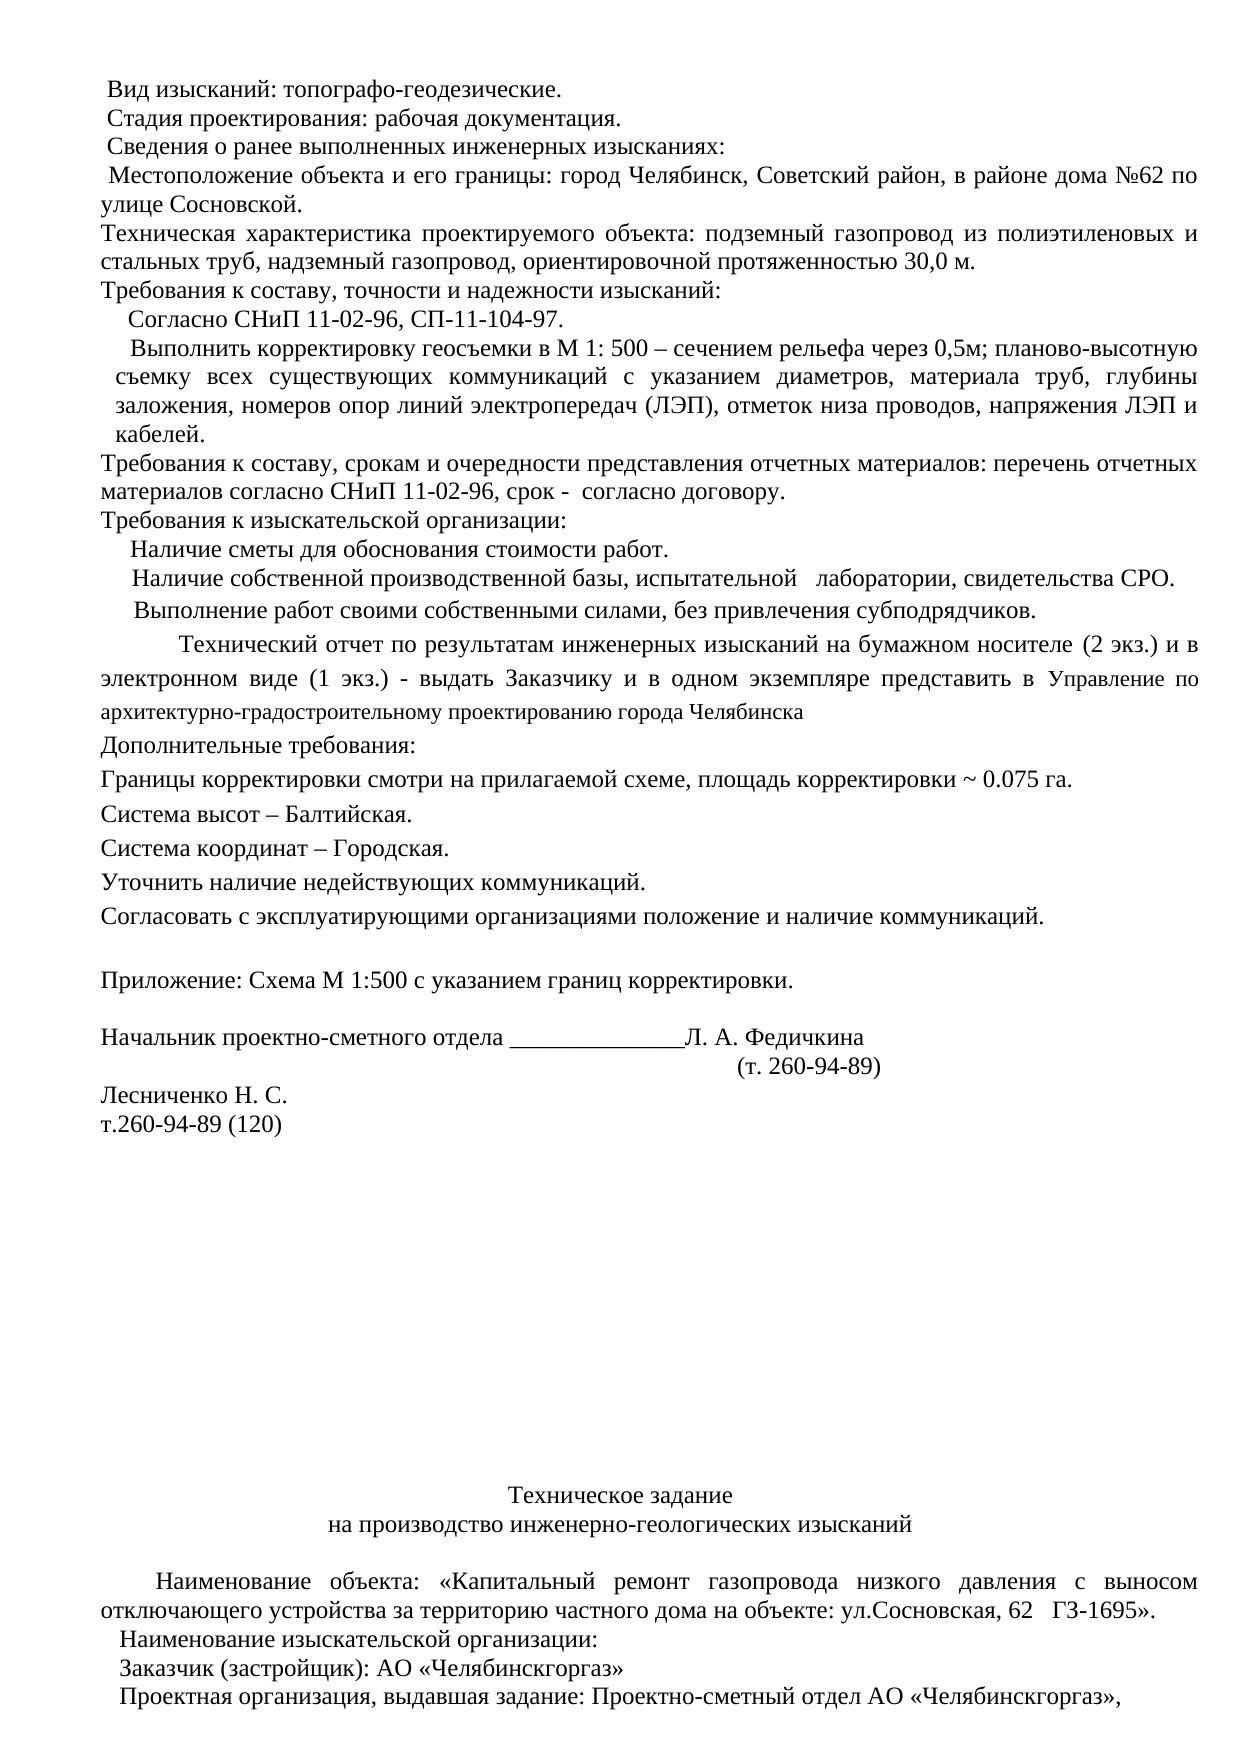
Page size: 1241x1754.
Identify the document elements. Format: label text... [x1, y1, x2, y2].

text Наименование объекта: «Капитальный ремонт газопровода низкого давления с выносом отключающего устройства за территорию частного дома на объекте: ул.Сосновская, 62 ГЗ-1695». [100, 1566, 1199, 1624]
text Дополнительные требования: [100, 727, 1240, 761]
text Проектная организация, выдавшая задание: Проектно-сметный отдел АО «Челябинскгоргаз», [100, 1681, 1199, 1710]
text Границы корректировки смотри на прилагаемой схеме, площадь корректировки ~ 0.075 га. [100, 761, 1199, 795]
text Начальник проектно-сметного отдела ______________Л. А. Федичкина [100, 1022, 1199, 1051]
text Приложение: Схема М 1:500 с указанием границ корректировки. [100, 965, 1199, 994]
text Местоположение объекта и его границы: город Челябинск, Советский район, в районе дома №62 по улице Сосновской. [100, 160, 1199, 218]
text Заказчик (застройщик): АО «Челябинскгоргаз» [100, 1653, 1199, 1681]
text Наличие собственной производственной базы, испытательной лаборатории, свидетельства СРО. [100, 563, 1199, 591]
text Выполнить корректировку геосъемки в М 1: 500 – сечением рельефа через 0,5м; планово-высотную съемку всех существующих коммуникаций с указанием диаметров, материала труб, глубины заложения, номеров опор линий электропередач (ЛЭП), отметок низа проводов, напряжения ЛЭП и кабелей. [115, 333, 1199, 448]
text Стадия проектирования: рабочая документация. [100, 103, 1199, 131]
text т.260-94-89 (120) [100, 1109, 1199, 1137]
text Сведения о ранее выполненных инженерных изысканиях: [100, 131, 1199, 160]
text Система высот – Балтийская. [100, 795, 1199, 829]
text Лесниченко Н. С. [100, 1080, 1199, 1109]
text Уточнить наличие недействующих коммуникаций. [100, 863, 1199, 897]
text Требования к изыскательской организации: [100, 505, 1199, 534]
text Наличие сметы для обоснования стоимости работ. [100, 534, 1199, 563]
text (т. 260-94-89) [100, 1051, 1199, 1080]
text на производство инженерно-геологических изысканий [41, 1509, 1199, 1538]
text Система координат – Городская. [100, 829, 1199, 863]
text Согласовать с эксплуатирующими организациями положение и наличие коммуникаций. [100, 897, 1199, 931]
text Техническое задание [41, 1480, 1199, 1509]
text Требования к составу, срокам и очередности представления отчетных материалов: перечень отчетных материалов согласно СНиП 11-02-96, срок - согласно договору. [100, 448, 1199, 505]
text Согласно СНиП 11-02-96, СП-11-104-97. [115, 304, 1199, 333]
text Требования к составу, точности и надежности изысканий: [100, 275, 1199, 304]
text Наименование изыскательской организации: [100, 1624, 1199, 1653]
text Вид изысканий: топографо-геодезические. [100, 74, 1199, 103]
text Техническая характеристика проектируемого объекта: подземный газопровод из полиэтиленовых и стальных труб, надземный газопровод, ориентировочной протяженностью 30,0 м. [100, 218, 1199, 275]
text Технический отчет по результатам инженерных изысканий на бумажном носителе (2 экз.) и в электронном виде (1 экз.) - выдать Заказчику и в одном экземпляре представить в Управление по архитектурно-градостроительному проектированию города Челябинска [100, 626, 1199, 727]
text Выполнение работ своими собственными силами, без привлечения субподрядчиков. [71, 592, 1199, 625]
